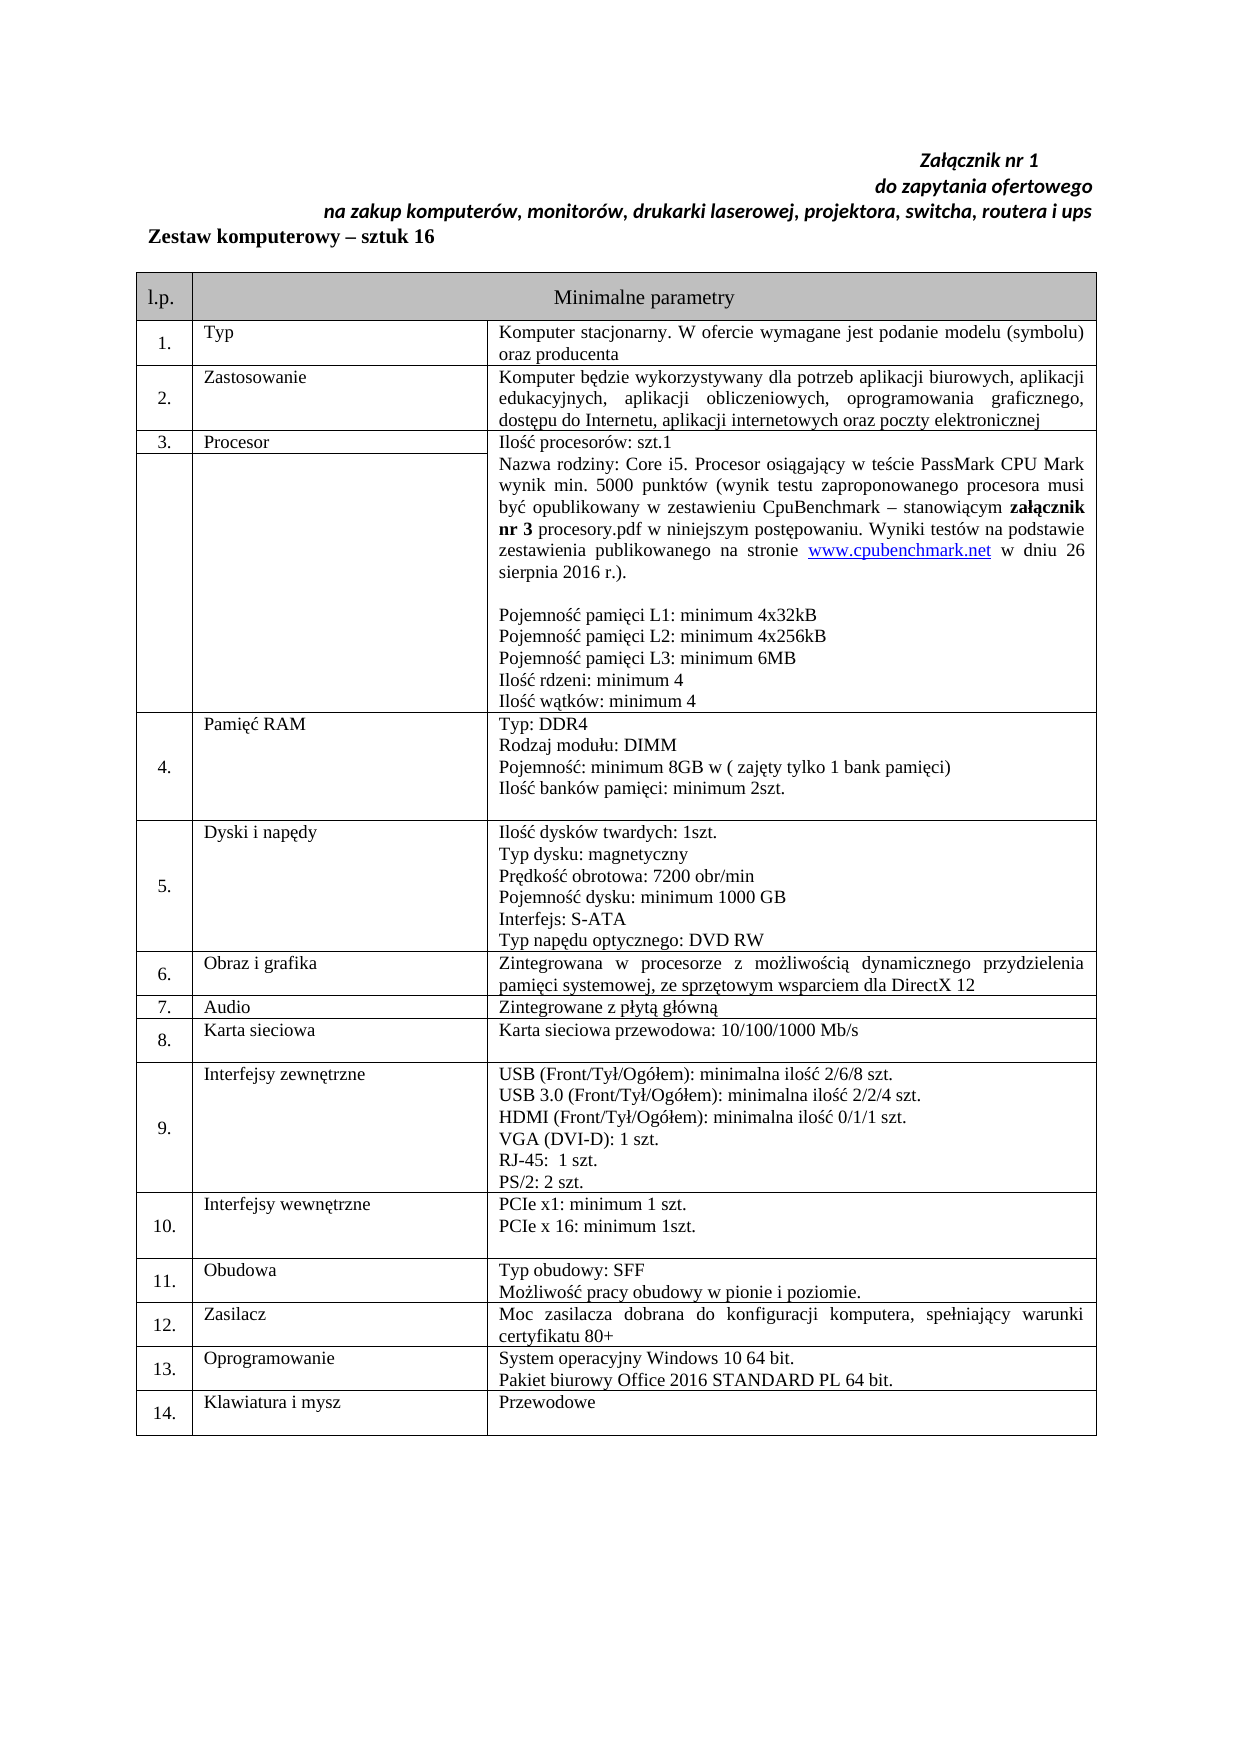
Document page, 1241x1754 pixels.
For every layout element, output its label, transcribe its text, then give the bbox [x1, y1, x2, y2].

table_cell Obraz i grafika [193, 952, 487, 995]
table_cell 7. [137, 996, 192, 1018]
table_cell 9. [137, 1063, 192, 1192]
table_cell 13. [137, 1347, 192, 1390]
table_cell Audio [193, 996, 487, 1018]
table_cell Zastosowanie [193, 366, 487, 430]
table_cell Dyski i napędy [193, 821, 487, 951]
table_cell Zintegrowane z płytą główną [488, 996, 1096, 1018]
table_cell PCIe x1: minimum 1 szt. PCIe x 16: minimum 1szt. [488, 1193, 1096, 1258]
table_cell Pamięć RAM [193, 713, 487, 820]
table_cell Karta sieciowa [193, 1019, 487, 1062]
table_cell 1. [137, 321, 192, 364]
text na zakup komputerów, monitorów, drukarki laserowej, projektora, switcha, routera i ups [148, 198, 1093, 224]
table_cell [193, 454, 487, 712]
table_cell Procesor [193, 431, 487, 453]
table_cell Karta sieciowa przewodowa: 10/100/1000 Mb/s [488, 1019, 1096, 1062]
table_cell 10. [137, 1193, 192, 1258]
table_cell Ilość dysków twardych: 1szt. Typ dysku: magnetyczny Prędkość obrotowa: 7200 obr/min Pojemność dysku: minimum 1000 GB Interfejs: S-ATA Typ napędu optycznego: DVD RW [488, 821, 1096, 951]
table_cell Obudowa [193, 1259, 487, 1302]
table_cell 4. [137, 713, 192, 820]
table_cell Moc zasilacza dobrana do konfiguracji komputera, spełniający warunki certyfikatu 80+ [488, 1303, 1096, 1346]
table_cell 2. [137, 366, 192, 430]
text do zapytania ofertowego [148, 173, 1093, 198]
table_cell Ilość procesorów: szt.1 Nazwa rodziny: Core i5. Procesor osiągający w teście PassMark CPU Mark wynik min. 5000 punktów (wynik testu zaproponowanego procesora musi być opublikowany w zestawieniu CpuBenchmark – stanowiącym załącznik nr 3 procesory.pdf w niniejszym postępowaniu. Wyniki testów na podstawie zestawienia publikowanego na stronie www.cpubenchmark.net w dniu 26 sierpnia 2016 r.). Pojemność pamięci L1: minimum 4x32kB Pojemność pamięci L2: minimum 4x256kB Pojemność pamięci L3: minimum 6MB Ilość rdzeni: minimum 4 Ilość wątków: minimum 4 [488, 431, 1096, 712]
table_cell 14. [137, 1391, 192, 1434]
table_header Minimalne parametry [193, 273, 1096, 320]
table_cell Zasilacz [193, 1303, 487, 1346]
table_cell Interfejsy wewnętrzne [193, 1193, 487, 1258]
table_cell Komputer będzie wykorzystywany dla potrzeb aplikacji biurowych, aplikacji edukacyjnych, aplikacji obliczeniowych, oprogramowania graficznego, dostępu do Internetu, aplikacji internetowych oraz poczty elektronicznej [488, 366, 1096, 430]
table_cell Zintegrowana w procesorze z możliwością dynamicznego przydzielenia pamięci systemowej, ze sprzętowym wsparciem dla DirectX 12 [488, 952, 1096, 995]
table_cell Typ [193, 321, 487, 364]
table_cell Typ: DDR4 Rodzaj modułu: DIMM Pojemność: minimum 8GB w ( zajęty tylko 1 bank pamięci) Ilość banków pamięci: minimum 2szt. [488, 713, 1096, 820]
table_cell System operacyjny Windows 10 64 bit. Pakiet biurowy Office 2016 STANDARD PL 64 bit. [488, 1347, 1096, 1390]
table_cell Oprogramowanie [193, 1347, 487, 1390]
table_header l.p. [137, 273, 192, 320]
table_cell 8. [137, 1019, 192, 1062]
table_cell Komputer stacjonarny. W ofercie wymagane jest podanie modelu (symbolu) oraz producenta [488, 321, 1096, 364]
table_cell 11. [137, 1259, 192, 1302]
table_cell USB (Front/Tył/Ogółem): minimalna ilość 2/6/8 szt. USB 3.0 (Front/Tył/Ogółem): minimalna ilość 2/2/4 szt. HDMI (Front/Tył/Ogółem): minimalna ilość 0/1/1 szt. VGA (DVI-D): 1 szt. RJ-45: 1 szt. PS/2: 2 szt. [488, 1063, 1096, 1192]
table_cell Interfejsy zewnętrzne [193, 1063, 487, 1192]
table_cell Klawiatura i mysz [193, 1391, 487, 1434]
table_cell 6. [137, 952, 192, 995]
text Załącznik nr 1 [148, 148, 1093, 173]
table_cell 3. [137, 431, 192, 453]
table_cell Typ obudowy: SFF Możliwość pracy obudowy w pionie i poziomie. [488, 1259, 1096, 1302]
table_cell [137, 454, 192, 712]
table_cell Przewodowe [488, 1391, 1096, 1434]
table_cell 12. [137, 1303, 192, 1346]
table_cell 5. [137, 821, 192, 951]
text Zestaw komputerowy – sztuk 16 [148, 224, 1093, 248]
